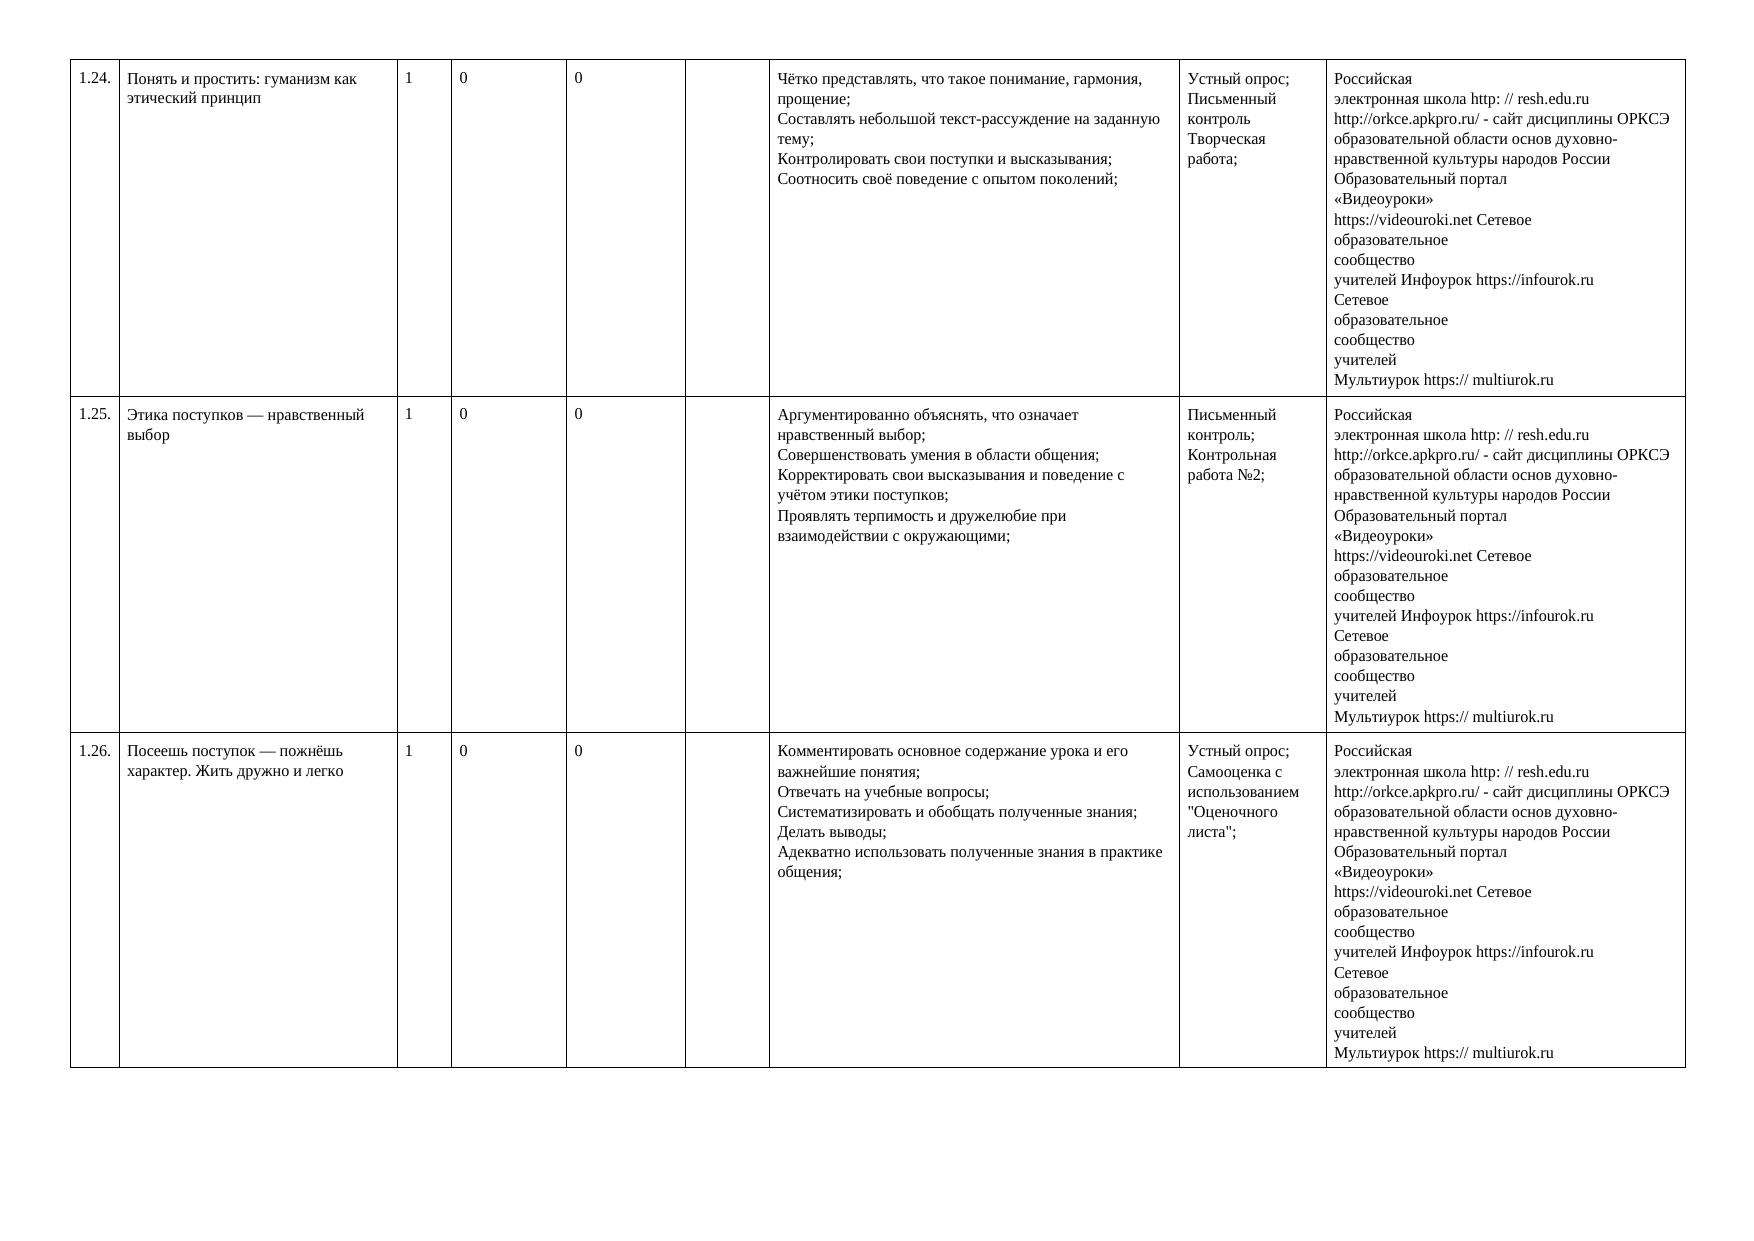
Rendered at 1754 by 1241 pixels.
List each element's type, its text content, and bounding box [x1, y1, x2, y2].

table_header 0 [452, 60, 566, 396]
table_header Понять и простить: гуманизм как этический принцип [120, 60, 397, 396]
table_cell 0 [567, 733, 685, 1067]
table_cell 0 [452, 733, 566, 1067]
table_cell 1 [398, 733, 451, 1067]
table_cell Российская электронная школа http: // resh.edu.ru http://orkce.apkpro.ru/ - сайт дисциплины ОРКСЭ образовательной области основ духовно- нравственной культуры народов России Образовательный портал «Видеоуроки» https://videouroki.net Сетевое образовательное сообщество учителей Инфоурок https://infourok.ru Сетевое образовательное сообщество учителей Мультиурок https:// multiurok.ru [1327, 397, 1685, 732]
table_cell 1.26. [71, 733, 119, 1067]
table_cell Этика поступков — нравственный выбор [120, 397, 397, 732]
table_cell Письменный контроль; Контрольная работа №2; [1180, 397, 1326, 732]
table_header Устный опрос; Письменный контроль Творческая работа; [1180, 60, 1326, 396]
table_cell 0 [452, 397, 566, 732]
table_header [686, 60, 769, 396]
table_cell Посеешь поступок — пожнёшь характер. Жить дружно и легко [120, 733, 397, 1067]
table_header 0 [567, 60, 685, 396]
table_cell [686, 733, 769, 1067]
table_header 1 [398, 60, 451, 396]
table_cell 0 [567, 397, 685, 732]
table_header 1.24. [71, 60, 119, 396]
table_header Чётко представлять, что такое понимание, гармония, прощение; Составлять небольшой текст-рассуждение на заданную тему; Контролировать свои поступки и высказывания; Соотносить своё поведение с опытом поколений; [770, 60, 1179, 396]
table_cell [686, 397, 769, 732]
table_cell Российская электронная школа http: // resh.edu.ru http://orkce.apkpro.ru/ - сайт дисциплины ОРКСЭ образовательной области основ духовно- нравственной культуры народов России Образовательный портал «Видеоуроки» https://videouroki.net Сетевое образовательное сообщество учителей Инфоурок https://infourok.ru Сетевое образовательное сообщество учителей Мультиурок https:// multiurok.ru [1327, 733, 1685, 1067]
table_cell Комментировать основное содержание урока и его важнейшие понятия; Отвечать на учебные вопросы; Систематизировать и обобщать полученные знания; Делать выводы; Адекватно использовать полученные знания в практике общения; [770, 733, 1179, 1067]
table_cell 1.25. [71, 397, 119, 732]
table_header Российская электронная школа http: // resh.edu.ru http://orkce.apkpro.ru/ - сайт дисциплины ОРКСЭ образовательной области основ духовно- нравственной культуры народов России Образовательный портал «Видеоуроки» https://videouroki.net Сетевое образовательное сообщество учителей Инфоурок https://infourok.ru Сетевое образовательное сообщество учителей Мультиурок https:// multiurok.ru [1327, 60, 1685, 396]
table_cell 1 [398, 397, 451, 732]
table_cell Аргументированно объяснять, что означает нравственный выбор; Совершенствовать умения в области общения; Корректировать свои высказывания и поведение с учётом этики поступков; Проявлять терпимость и дружелюбие при взаимодействии с окружающими; [770, 397, 1179, 732]
table_cell Устный опрос; Самооценка с использованием "Оценочного листа"; [1180, 733, 1326, 1067]
